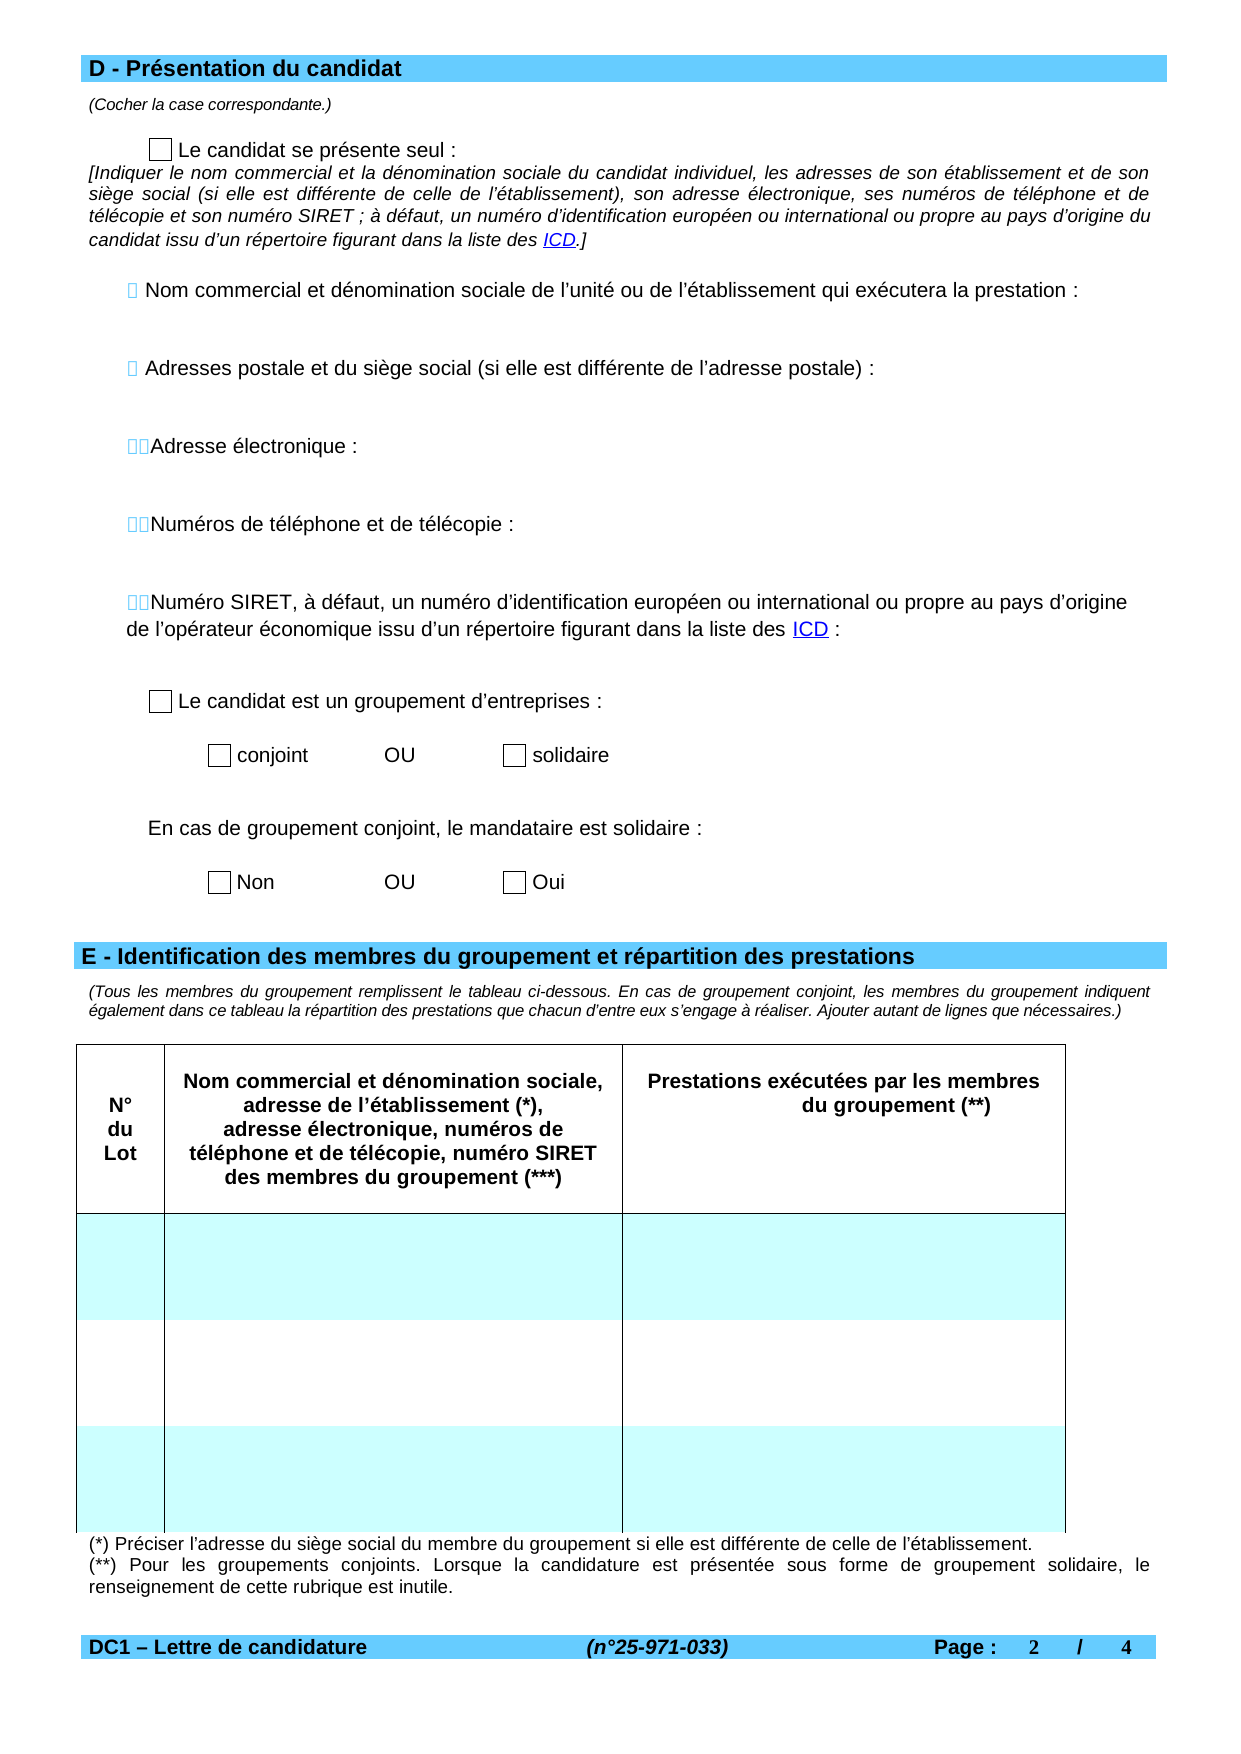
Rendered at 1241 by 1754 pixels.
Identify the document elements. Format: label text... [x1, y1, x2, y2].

text (**) Pour les groupements conjoints. Lorsque la candidature est présentée sous forme de groupement solidaire, le renseignement de cette rubrique est inutile. [89, 1554, 1152, 1597]
table_cell [623, 1426, 1065, 1532]
table_header N° du Lot [77, 1045, 164, 1213]
table_cell [623, 1320, 1065, 1426]
table_header Nom commercial et dénomination sociale, adresse de l’établissement (*), adresse électronique, numéros de téléphone et de télécopie, numéro SIRET des membres du groupement (***) [165, 1045, 622, 1213]
text conjoint OU solidaire [148, 743, 1152, 767]
table_header D - Présentation du candidat [81, 55, 1167, 82]
text Le candidat se présente seul : [148, 137, 1152, 162]
table_cell [165, 1320, 622, 1426]
table_cell [165, 1214, 622, 1320]
text (Cocher la case correspondante.) [89, 94, 1152, 113]
table_cell [77, 1426, 164, 1532]
table_header Prestations exécutées par les membres du groupement (**) [623, 1045, 1065, 1213]
table_cell [623, 1214, 1065, 1320]
text  Nom commercial et dénomination sociale de l’unité ou de l’établissement qui exécutera la prestation : [126, 274, 1152, 304]
text Non OU Oui [148, 870, 1152, 894]
text Adresse électronique : [126, 431, 1152, 460]
table_cell [77, 1214, 164, 1320]
text [Indiquer le nom commercial et la dénomination sociale du candidat individuel, les adresses de son établissement et de son siège social (si elle est différente de celle de l’établissement), son adresse électronique, ses numéros de téléphone et de télécopie et son numéro SIRET ; à défaut, un numéro d’identification européen ou international ou propre au pays d’origine du candidat issu d’un répertoire figurant dans la liste des ICD.] [89, 162, 1152, 250]
text Numéro SIRET, à défaut, un numéro d’identification européen ou international ou propre au pays d’origine de l’opérateur économique issu d’un répertoire figurant dans la liste des ICD : [126, 587, 1152, 641]
text Numéros de téléphone et de télécopie : [126, 508, 1152, 538]
text  Adresses postale et du siège social (si elle est différente de l’adresse postale) : [126, 352, 1152, 382]
table_cell [165, 1426, 622, 1532]
text En cas de groupement conjoint, le mandataire est solidaire : [89, 815, 1152, 839]
table_cell [77, 1320, 164, 1426]
text (*) Préciser l’adresse du siège social du membre du groupement si elle est différente de celle de l’établissement. [89, 1532, 1152, 1554]
text Le candidat est un groupement d’entreprises : [89, 689, 1152, 713]
table_header E - Identification des membres du groupement et répartition des prestations [74, 942, 1167, 969]
text (Tous les membres du groupement remplissent le tableau ci-dessous. En cas de groupement conjoint, les membres du groupement indiquent également dans ce tableau la répartition des prestations que chacun d’entre eux s’engage à réaliser. Ajouter autant de lignes que nécessaires.) [89, 982, 1152, 1020]
